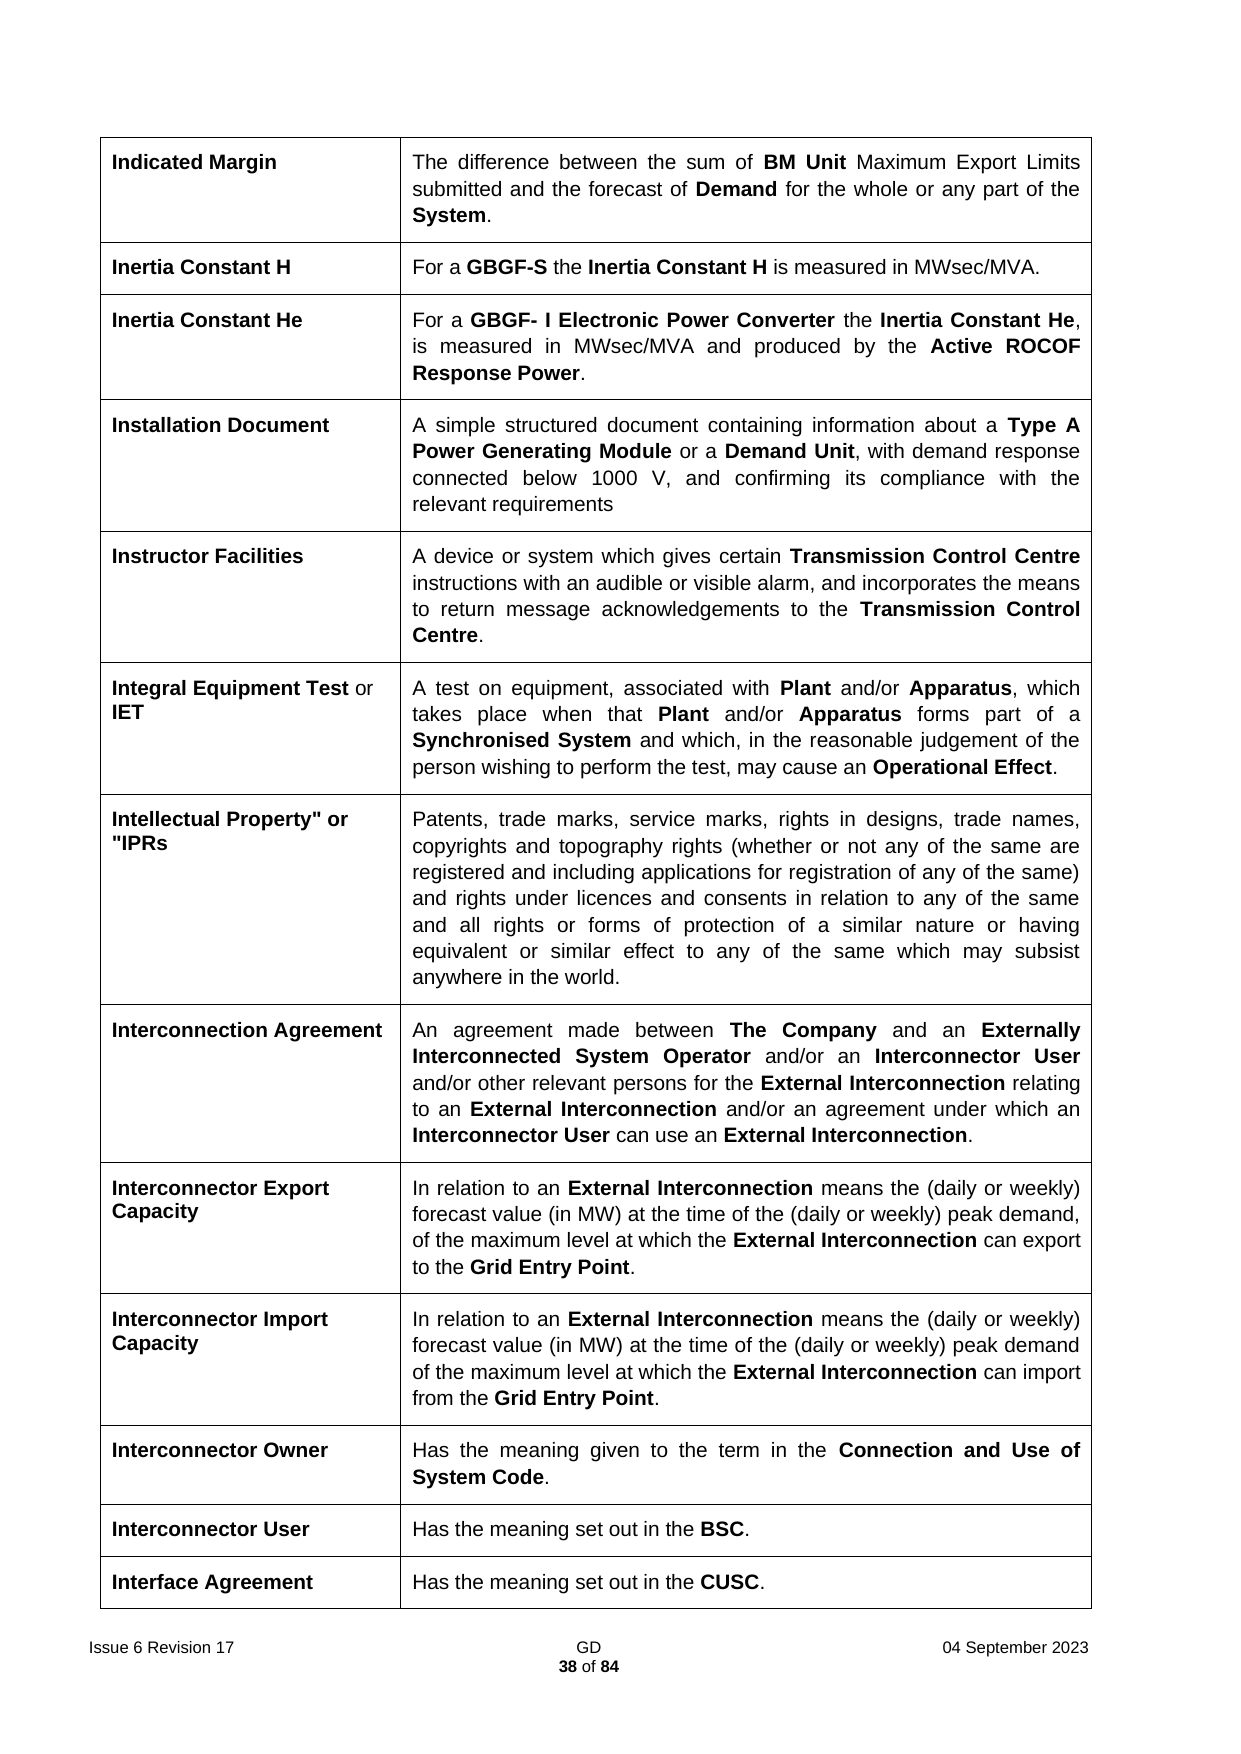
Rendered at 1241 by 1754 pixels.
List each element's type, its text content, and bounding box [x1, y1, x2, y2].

table_cell Instructor Facilities [101, 532, 400, 662]
table_cell Has the meaning set out in the BSC. [401, 1505, 1091, 1556]
table_cell Indicated Margin [101, 138, 400, 242]
table_cell Interconnector Owner [101, 1426, 400, 1503]
table_cell In relation to an External Interconnection means the (daily or weekly) forecast value (in MW) at the time of the (daily or weekly) peak demand of the maximum level at which the External Interconnection can import from the Grid Entry Point. [401, 1294, 1091, 1425]
table_cell For a GBGF- I Electronic Power Converter the Inertia Constant He, is measured in MWsec/MVA and produced by the Active ROCOF Response Power. [401, 295, 1091, 399]
table_cell Has the meaning given to the term in the Connection and Use of System Code. [401, 1426, 1091, 1503]
table_cell A simple structured document containing information about a Type A Power Generating Module or a Demand Unit, with demand response connected below 1000 V, and confirming its compliance with the relevant requirements [401, 400, 1091, 531]
table_cell In relation to an External Interconnection means the (daily or weekly) forecast value (in MW) at the time of the (daily or weekly) peak demand, of the maximum level at which the External Interconnection can export to the Grid Entry Point. [401, 1163, 1091, 1293]
table_cell Interconnection Agreement [101, 1005, 400, 1162]
table_cell Installation Document [101, 400, 400, 531]
table_cell Interface Agreement [101, 1557, 400, 1608]
table_cell An agreement made between The Company and an Externally Interconnected System Operator and/or an Interconnector User and/or other relevant persons for the External Interconnection relating to an External Interconnection and/or an agreement under which an Interconnector User can use an External Interconnection. [401, 1005, 1091, 1162]
table_cell Integral Equipment Test or IET [101, 663, 400, 793]
table_cell Interconnector Export Capacity [101, 1163, 400, 1293]
table_cell A test on equipment, associated with Plant and/or Apparatus, which takes place when that Plant and/or Apparatus forms part of a Synchronised System and which, in the reasonable judgement of the person wishing to perform the test, may cause an Operational Effect. [401, 663, 1091, 793]
table_cell Interconnector Import Capacity [101, 1294, 400, 1425]
table_cell The difference between the sum of BM Unit Maximum Export Limits submitted and the forecast of Demand for the whole or any part of the System. [401, 138, 1091, 242]
table_cell Interconnector User [101, 1505, 400, 1556]
table_cell Inertia Constant H [101, 243, 400, 294]
table_cell Has the meaning set out in the CUSC. [401, 1557, 1091, 1608]
table_cell Intellectual Property" or "IPRs [101, 795, 400, 1004]
table_cell For a GBGF-S the Inertia Constant H is measured in MWsec/MVA. [401, 243, 1091, 294]
table_cell Patents, trade marks, service marks, rights in designs, trade names, copyrights and topography rights (whether or not any of the same are registered and including applications for registration of any of the same) and rights under licences and consents in relation to any of the same and all rights or forms of protection of a similar nature or having equivalent or similar effect to any of the same which may subsist anywhere in the world. [401, 795, 1091, 1004]
table_cell A device or system which gives certain Transmission Control Centre instructions with an audible or visible alarm, and incorporates the means to return message acknowledgements to the Transmission Control Centre. [401, 532, 1091, 662]
table_cell Inertia Constant He [101, 295, 400, 399]
